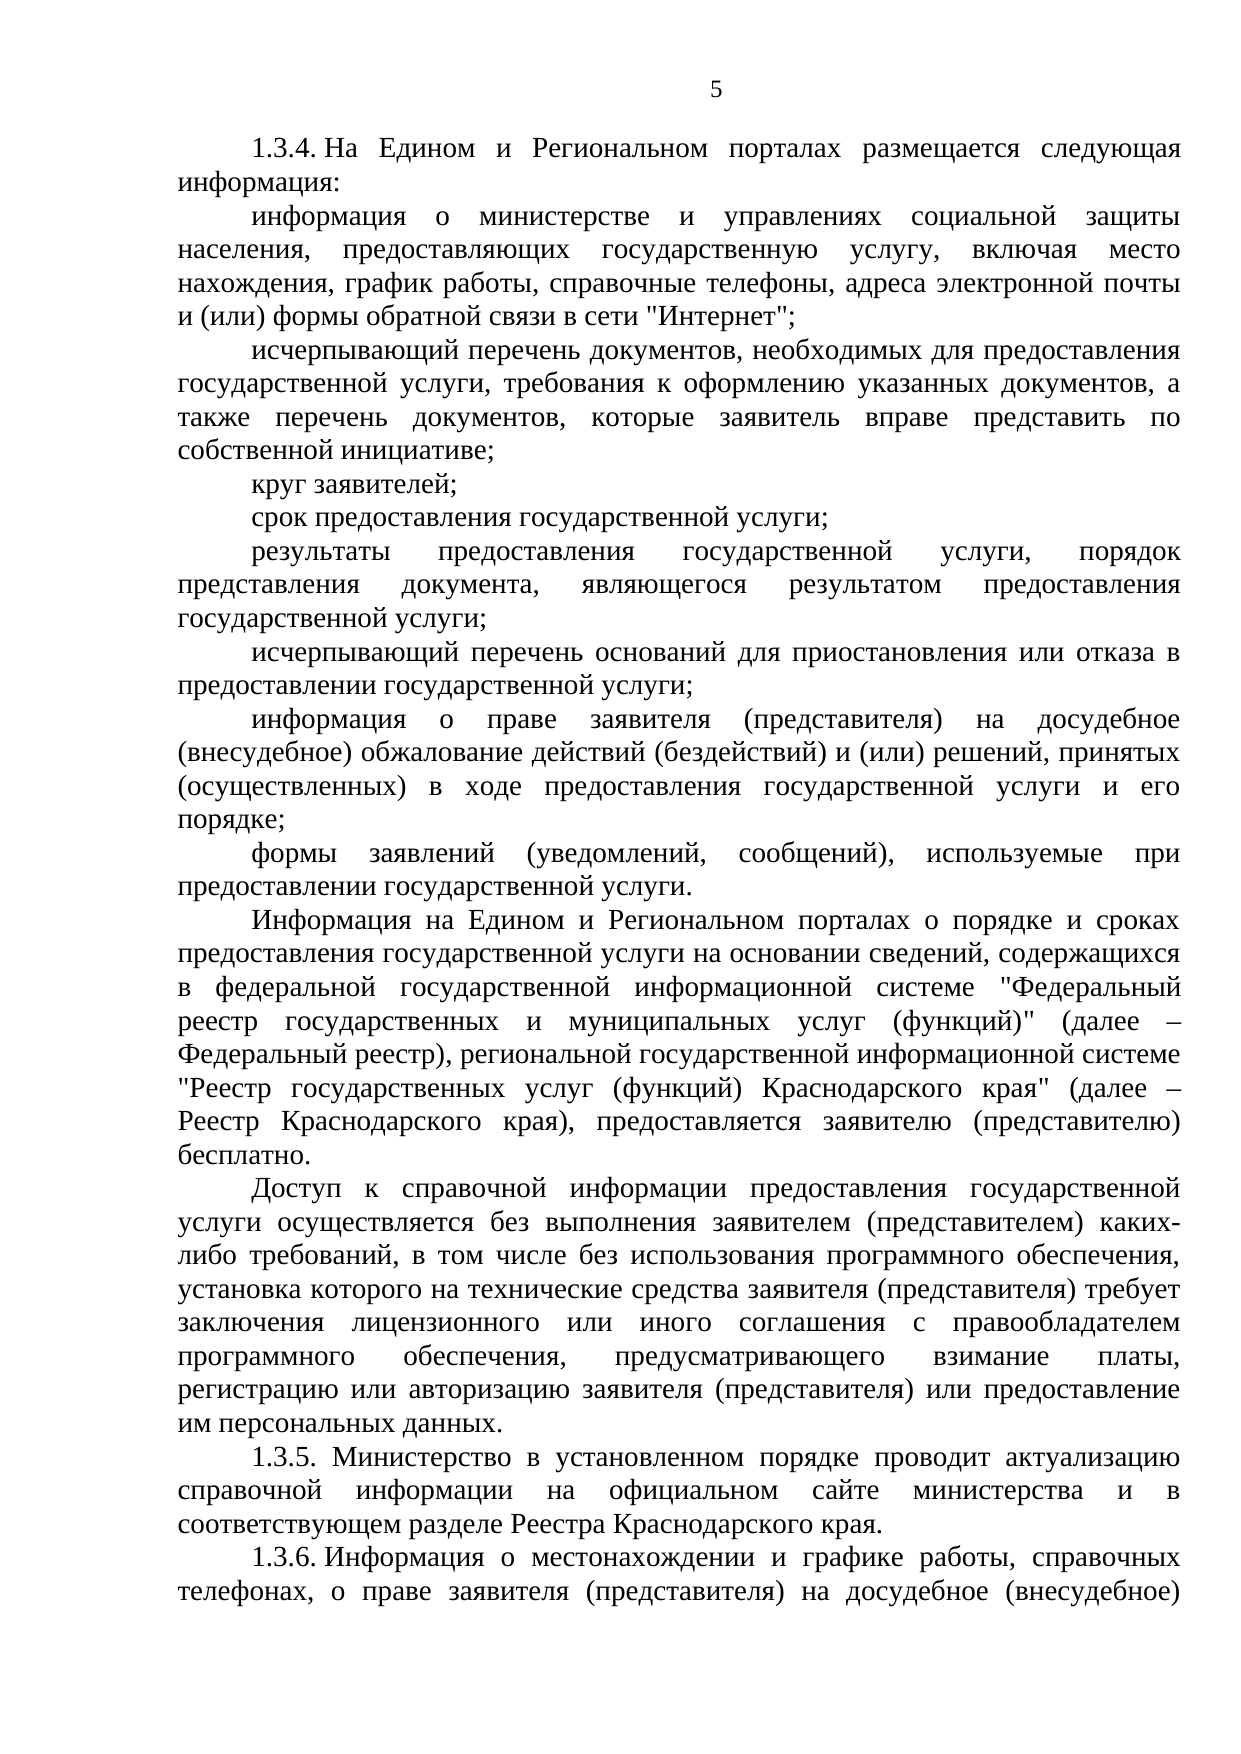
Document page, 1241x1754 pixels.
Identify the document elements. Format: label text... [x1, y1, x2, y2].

text формы заявлений (уведомлений, сообщений), используемые при предоставлении государственной услуги. [177, 835, 1181, 902]
text исчерпывающий перечень оснований для приостановления или отказа в предоставлении государственной услуги; [177, 634, 1181, 701]
text 1.3.5. Министерство в установленном порядке проводит актуализацию справочной информации на официальном сайте министерства и в соответствующем разделе Реестра Краснодарского края. [177, 1439, 1181, 1539]
text исчерпывающий перечень документов, необходимых для предоставления государственной услуги, требования к оформлению указанных документов, а также перечень документов, которые заявитель вправе представить по собственной инициативе; [177, 332, 1181, 466]
text информация о праве заявителя (представителя) на досудебное (внесудебное) обжалование действий (бездействий) и (или) решений, принятых (осуществленных) в ходе предоставления государственной услуги и его порядке; [177, 701, 1181, 835]
text Доступ к справочной информации предоставления государственной услуги осуществляется без выполнения заявителем (представителем) каких-либо требований, в том числе без использования программного обеспечения, установка которого на технические средства заявителя (представителя) требует заключения лицензионного или иного соглашения с правообладателем программного обеспечения, предусматривающего взимание платы, регистрацию или авторизацию заявителя (представителя) или предоставление им персональных данных. [177, 1170, 1181, 1439]
text срок предоставления государственной услуги; [177, 499, 1181, 533]
text Информация на Едином и Региональном порталах о порядке и сроках предоставления государственной услуги на основании сведений, содержащихся в федеральной государственной информационной системе "Федеральный реестр государственных и муниципальных услуг (функций)" (далее – Федеральный реестр), региональной государственной информационной системе "Реестр государственных услуг (функций) Краснодарского края" (далее – Реестр Краснодарского края), предоставляется заявителю (представителю) бесплатно. [177, 902, 1181, 1170]
text 1.3.4. На Едином и Региональном порталах размещается следующая информация: [177, 131, 1181, 198]
text результаты предоставления государственной услуги, порядок представления документа, являющегося результатом предоставления государственной услуги; [177, 533, 1181, 634]
text информация о министерстве и управлениях социальной защиты населения, предоставляющих государственную услугу, включая место нахождения, график работы, справочные телефоны, адреса электронной почты и (или) формы обратной связи в сети "Интернет"; [177, 198, 1181, 332]
text круг заявителей; [177, 466, 1181, 499]
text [177, 1539, 1181, 1606]
